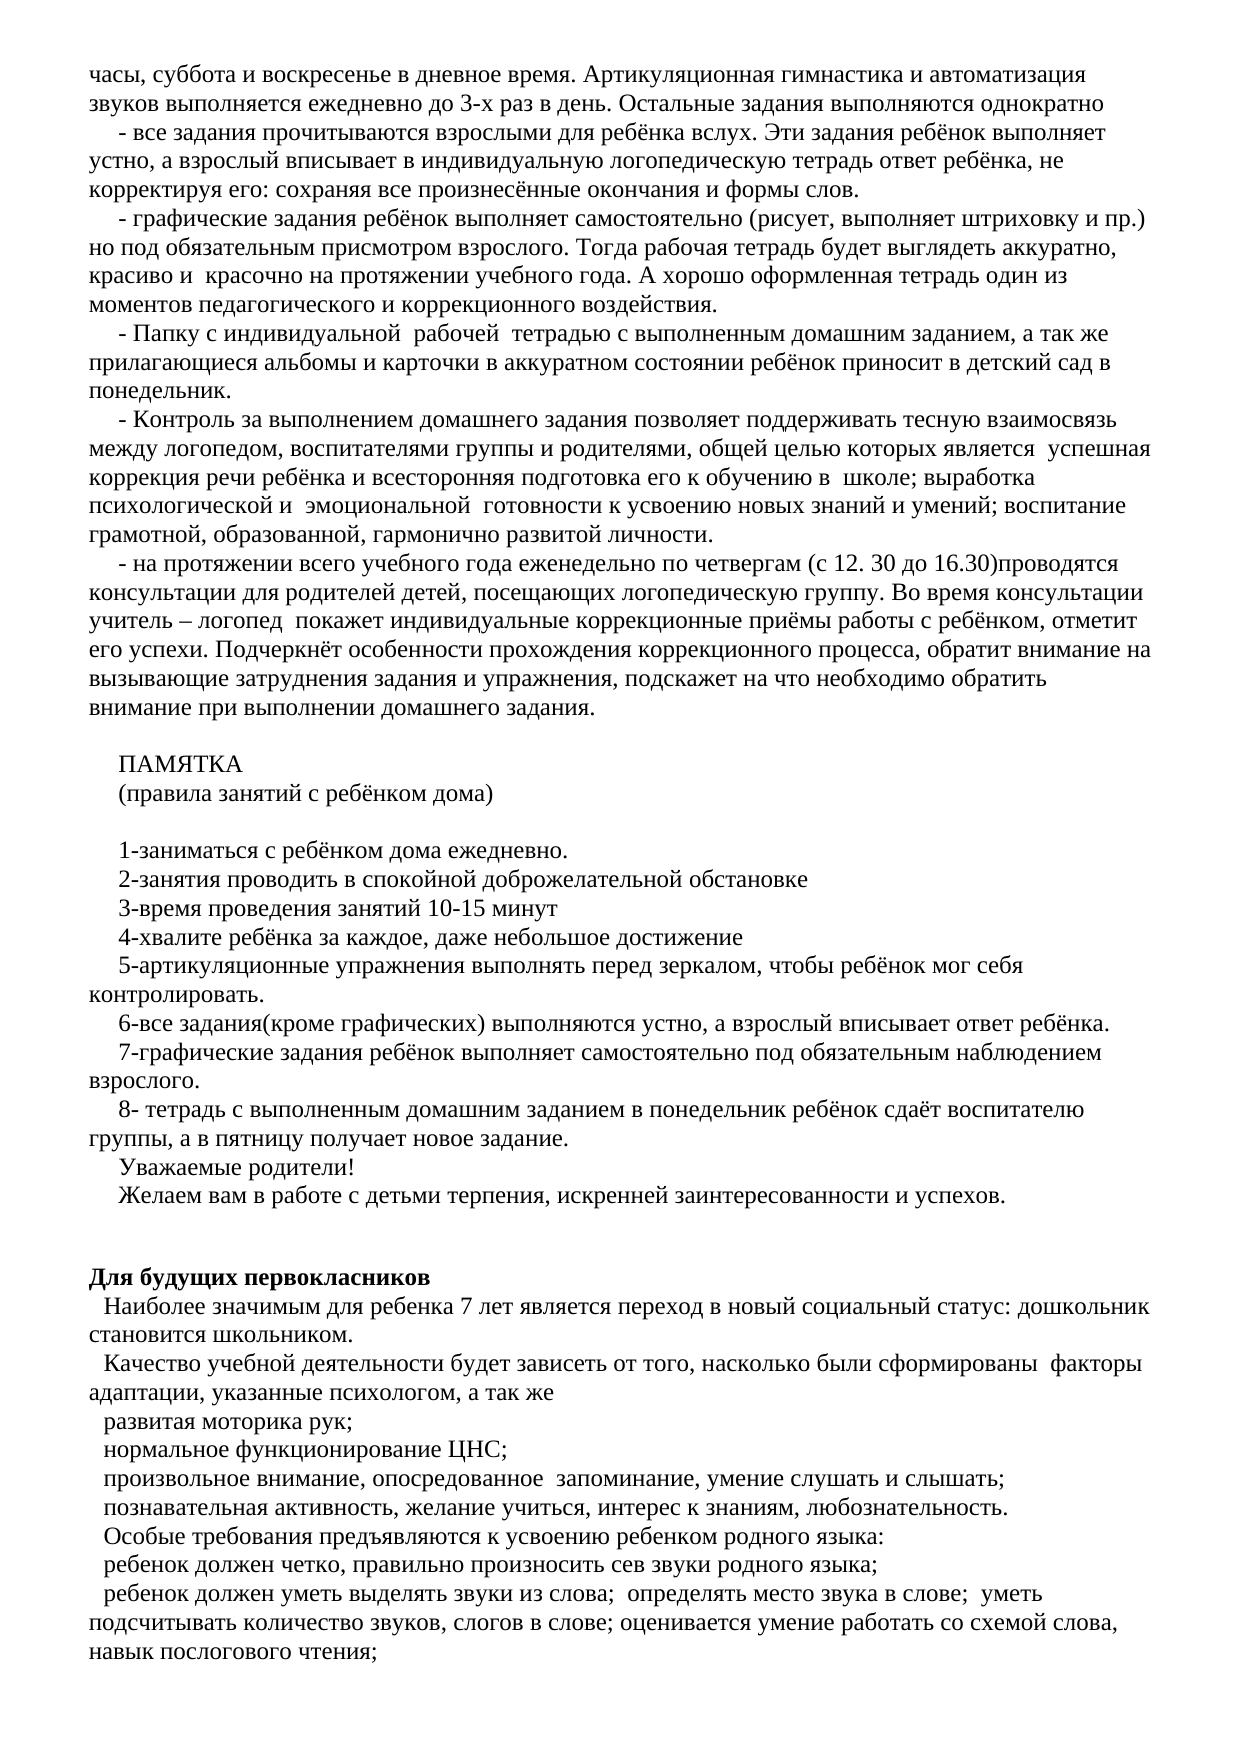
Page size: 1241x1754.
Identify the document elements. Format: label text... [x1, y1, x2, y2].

text - графические задания ребёнок выполняет самостоятельно (рисует, выполняет штриховку и пр.) но под обязательным присмотром взрослого. Тогда рабочая тетрадь будет выглядеть аккуратно, красиво и красочно на протяжении учебного года. А хорошо оформленная тетрадь один из моментов педагогического и коррекционного воздействия. [88, 203, 1152, 318]
text ребенок должен четко, правильно произносить сев звуки родного языка; [88, 1549, 1152, 1578]
text 1-заниматься с ребёнком дома ежедневно. [88, 835, 1152, 864]
text - на протяжении всего учебного года еженедельно по четвергам (с 12. 30 до 16.30)проводятся консультации для родителей детей, посещающих логопедическую группу. Во время консультации учитель – логопед покажет индивидуальные коррекционные приёмы работы с ребёнком, отметит его успехи. Подчеркнёт особенности прохождения коррекционного процесса, обратит внимание на вызывающие затруднения задания и упражнения, подскажет на что необходимо обратить внимание при выполнении домашнего задания. [88, 548, 1152, 720]
text 6-все задания(кроме графических) выполняются устно, а взрослый вписывает ответ ребёнка. [88, 1008, 1152, 1037]
text Для будущих первокласников [88, 1262, 1152, 1291]
text ПАМЯТКА [88, 749, 1152, 778]
text нормальное функционирование ЦНС; [88, 1434, 1152, 1463]
text Желаем вам в работе с детьми терпения, искренней заинтересованности и успехов. [88, 1180, 1152, 1209]
text познавательная активность, желание учиться, интерес к знаниям, любознательность. [88, 1492, 1152, 1521]
text (правила занятий с ребёнком дома) [88, 778, 1152, 807]
text - Контроль за выполнением домашнего задания позволяет поддерживать тесную взаимосвязь между логопедом, воспитателями группы и родителями, общей целью которых является успешная коррекция речи ребёнка и всесторонняя подготовка его к обучению в школе; выработка психологической и эмоциональной готовности к усвоению новых знаний и умений; воспитание грамотной, образованной, гармонично развитой личности. [88, 404, 1152, 548]
text 5-артикуляционные упражнения выполнять перед зеркалом, чтобы ребёнок мог себя контролировать. [88, 950, 1152, 1008]
text - Папку с индивидуальной рабочей тетрадью с выполненным домашним заданием, а так же прилагающиеся альбомы и карточки в аккуратном состоянии ребёнок приносит в детский сад в понедельник. [88, 318, 1152, 404]
text произвольное внимание, опосредованное запоминание, умение слушать и слышать; [88, 1463, 1152, 1492]
text 2-занятия проводить в спокойной доброжелательной обстановке [88, 864, 1152, 893]
text - все задания прочитываются взрослыми для ребёнка вслух. Эти задания ребёнок выполняет устно, а взрослый вписывает в индивидуальную логопедическую тетрадь ответ ребёнка, не корректируя его: сохраняя все произнесённые окончания и формы слов. [88, 117, 1152, 203]
text Уважаемые родители! [88, 1152, 1152, 1180]
text 8- тетрадь с выполненным домашним заданием в понедельник ребёнок сдаёт воспитателю группы, а в пятницу получает новое задание. [88, 1094, 1152, 1152]
text 4-хвалите ребёнка за каждое, даже небольшое достижение [88, 922, 1152, 950]
text развитая моторика рук; [88, 1406, 1152, 1434]
text Особые требования предъявляются к усвоению ребенком родного языка: [88, 1521, 1152, 1549]
text Качество учебной деятельности будет зависеть от того, насколько были сформированы факторы адаптации, указанные психологом, а так же [88, 1348, 1152, 1406]
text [88, 59, 1152, 117]
text Наиболее значимым для ребенка 7 лет является переход в новый социальный статус: дошкольник становится школьником. [88, 1291, 1152, 1348]
text ребенок должен уметь выделять звуки из слова; определять место звука в слове; уметь подсчитывать количество звуков, слогов в слове; оценивается умение работать со схемой слова, навык послогового чтения; [88, 1578, 1152, 1664]
text 3-время проведения занятий 10-15 минут [88, 893, 1152, 922]
text 7-графические задания ребёнок выполняет самостоятельно под обязательным наблюдением взрослого. [88, 1037, 1152, 1094]
